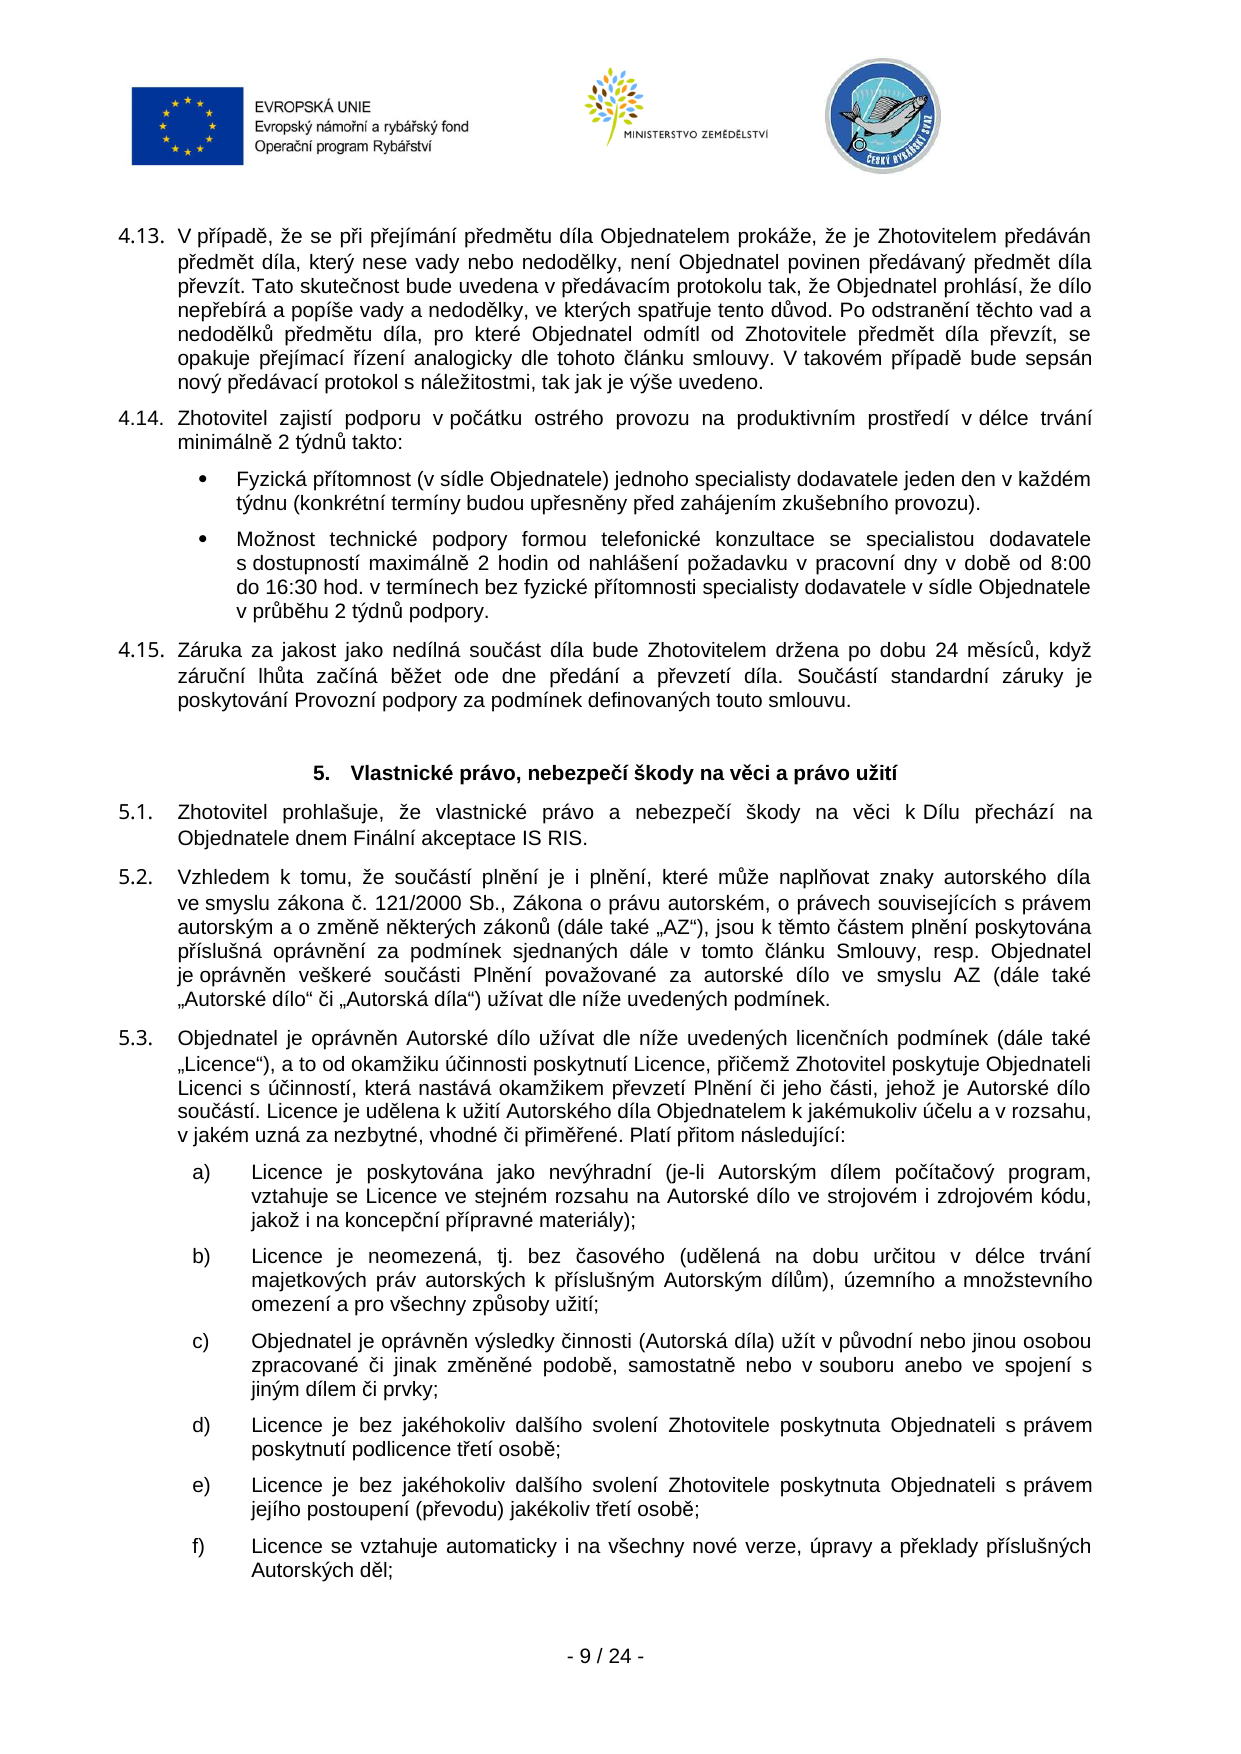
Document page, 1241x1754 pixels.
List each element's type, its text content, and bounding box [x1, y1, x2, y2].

picture [823, 56, 942, 175]
title Zhotovitel prohlašuje, že vlastnické právo a nebezpečí škody na věci k Dílu přechází na Objednatele dnem Finální akceptace IS RIS. [118, 797, 1092, 850]
subtitle Vlastnické právo, nebezpečí škody na věci a právo užití [118, 761, 1092, 785]
list Licence se vztahuje automaticky i na všechny nové verze, úpravy a překlady příslušných Autorských děl; [192, 1534, 1092, 1582]
list Objednatel je oprávněn výsledky činnosti (Autorská díla) užít v původní nebo jinou osobou zpracované či jinak změněné podobě, samostatně nebo v souboru anebo ve spojení s jiným dílem či prvky; [192, 1328, 1092, 1400]
title Objednatel je oprávněn Autorské dílo užívat dle níže uvedených licenčních podmínek (dále také „Licence“), a to od okamžiku účinnosti poskytnutí Licence, přičemž Zhotovitel poskytuje Objednateli Licenci s účinností, která nastává okamžikem převzetí Plnění či jeho části, jehož je Autorské dílo součástí. Licence je udělena k užití Autorského díla Objednatelem k jakémukoliv účelu a v rozsahu, v jakém uzná za nezbytné, vhodné či přiměřené. Platí přitom následující: [118, 1023, 1092, 1147]
list Licence je neomezená, tj. bez časového (udělená na dobu určitou v délce trvání majetkových práv autorských k příslušným Autorským dílům), územního a množstevního omezení a pro všechny způsoby užití; [192, 1244, 1092, 1316]
list Licence je poskytována jako nevýhradní (je-li Autorským dílem počítačový program, vztahuje se Licence ve stejném rozsahu na Autorské dílo ve strojovém i zdrojovém kódu, jakož i na koncepční přípravné materiály); [192, 1160, 1092, 1232]
list Licence je bez jakéhokoliv dalšího svolení Zhotovitele poskytnuta Objednateli s právem jejího postoupení (převodu) jakékoliv třetí osobě; [192, 1473, 1092, 1521]
list Možnost technické podpory formou telefonické konzultace se specialistou dodavatele s dostupností maximálně 2 hodin od nahlášení požadavku v pracovní dny v době od 8:00 do 16:30 hod. v termínech bez fyzické přítomnosti specialisty dodavatele v sídle Objednatele v průběhu 2 týdnů podpory. [199, 527, 1092, 623]
title Vzhledem k tomu, že součástí plnění je i plnění, které může naplňovat znaky autorského díla ve smyslu zákona č. 121/2000 Sb., Zákona o právu autorském, o právech souvisejících s právem autorským a o změně některých zákonů (dále také „AZ“), jsou k těmto částem plnění poskytována příslušná oprávnění za podmínek sjednaných dále v tomto článku Smlouvy, resp. Objednatel je oprávněn veškeré součásti Plnění považované za autorské dílo ve smyslu AZ (dále také „Autorské dílo“ či „Autorská díla“) užívat dle níže uvedených podmínek. [118, 862, 1092, 1011]
title Zhotovitel zajistí podporu v počátku ostrého provozu na produktivním prostředí v délce trvání minimálně 2 týdnů takto: [118, 406, 1092, 454]
list Licence je bez jakéhokoliv dalšího svolení Zhotovitele poskytnuta Objednateli s právem poskytnutí podlicence třetí osobě; [192, 1413, 1092, 1461]
title Záruka za jakost jako nedílná součást díla bude Zhotovitelem držena po dobu 24 měsíců, když záruční lhůta začíná běžet ode dne předání a převzetí díla. Součástí standardní záruky je poskytování Provozní podpory za podmínek definovaných touto smlouvu. [118, 636, 1092, 712]
picture [118, 60, 778, 175]
title V případě, že se při přejímání předmětu díla Objednatelem prokáže, že je Zhotovitelem předáván předmět díla, který nese vady nebo nedodělky, není Objednatel povinen předávaný předmět díla převzít. Tato skutečnost bude uvedena v předávacím protokolu tak, že Objednatel prohlásí, že dílo nepřebírá a popíše vady a nedodělky, ve kterých spatřuje tento důvod. Po odstranění těchto vad a nedodělků předmětu díla, pro které Objednatel odmítl od Zhotovitele předmět díla převzít, se opakuje přejímací řízení analogicky dle tohoto článku smlouvy. V takovém případě bude sepsán nový předávací protokol s náležitostmi, tak jak je výše uvedeno. [118, 222, 1092, 394]
list Fyzická přítomnost (v sídle Objednatele) jednoho specialisty dodavatele jeden den v každém týdnu (konkrétní termíny budou upřesněny před zahájením zkušebního provozu). [199, 467, 1092, 515]
